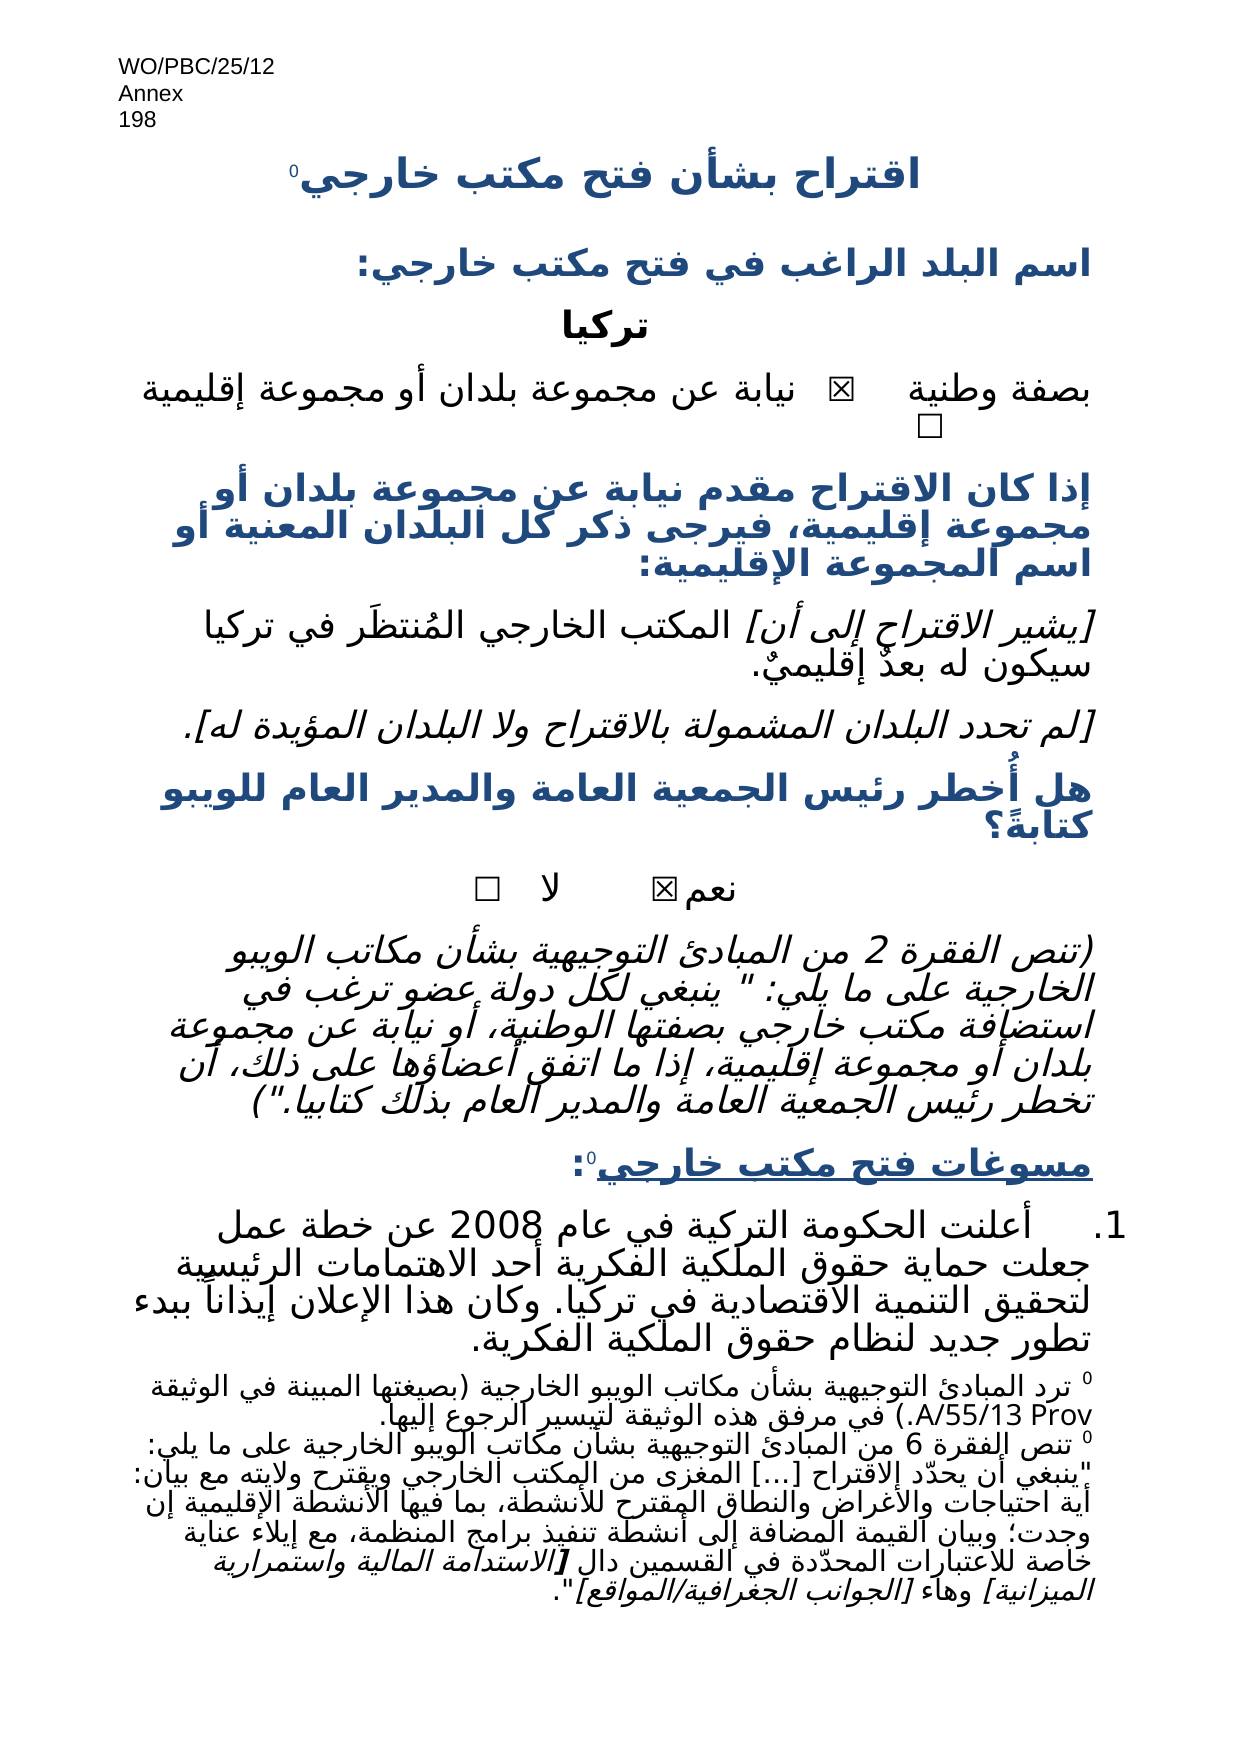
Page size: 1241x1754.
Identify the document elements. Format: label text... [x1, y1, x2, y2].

list أعلنت الحكومة التركية في عام 2008 عن خطة عمل جعلت حماية حقوق الملكية الفكرية أحد الاهتمامات الرئيسية لتحقيق التنمية الاقتصادية في تركيا. وكان هذا الإعلان إيذاناً ببدء تطور جديد لنظام حقوق الملكية الفكرية. [118, 1208, 1092, 1358]
text إذا كان الاقتراح مقدم نيابة عن مجموعة بلدان أو مجموعة إقليمية، فيرجى ذكر كل البلدان المعنية أو اسم المجموعة الإقليمية: [118, 471, 1092, 583]
text هل أُخطر رئيس الجمعية العامة والمدير العام للويبو كتابةً؟ [118, 771, 1092, 846]
text مسوغات فتح مكتب خارجي: [118, 1146, 1092, 1183]
text [لم تحدد البلدان المشمولة بالاقتراح ولا البلدان المؤيدة له]. [118, 708, 1092, 746]
text اقتراح بشأن فتح مكتب خارجي [118, 158, 1092, 196]
text [يشير الاقتراح إلى أن] المكتب الخارجي المُنتظَر في تركيا سيكون له بعدٌ إقليميٌ. [118, 608, 1092, 683]
text بصفة وطنية نيابة عن مجموعة بلدان أو مجموعة إقليمية [118, 371, 1092, 446]
text نعم لا [118, 871, 1092, 908]
subtitle تركيا [118, 308, 1092, 346]
text (تنص الفقرة 2 من المبادئ التوجيهية بشأن مكاتب الويبو الخارجية على ما يلي: " ينبغي لكل دولة عضو ترغب في استضافة مكتب خارجي بصفتها الوطنية، أو نيابة عن مجموعة بلدان أو مجموعة إقليمية، إذا ما اتفق أعضاؤها على ذلك، أن تخطر رئيس الجمعية العامة والمدير العام بذلك كتابيا.") [118, 933, 1092, 1121]
text اسم البلد الراغب في فتح مكتب خارجي: [118, 246, 1092, 283]
